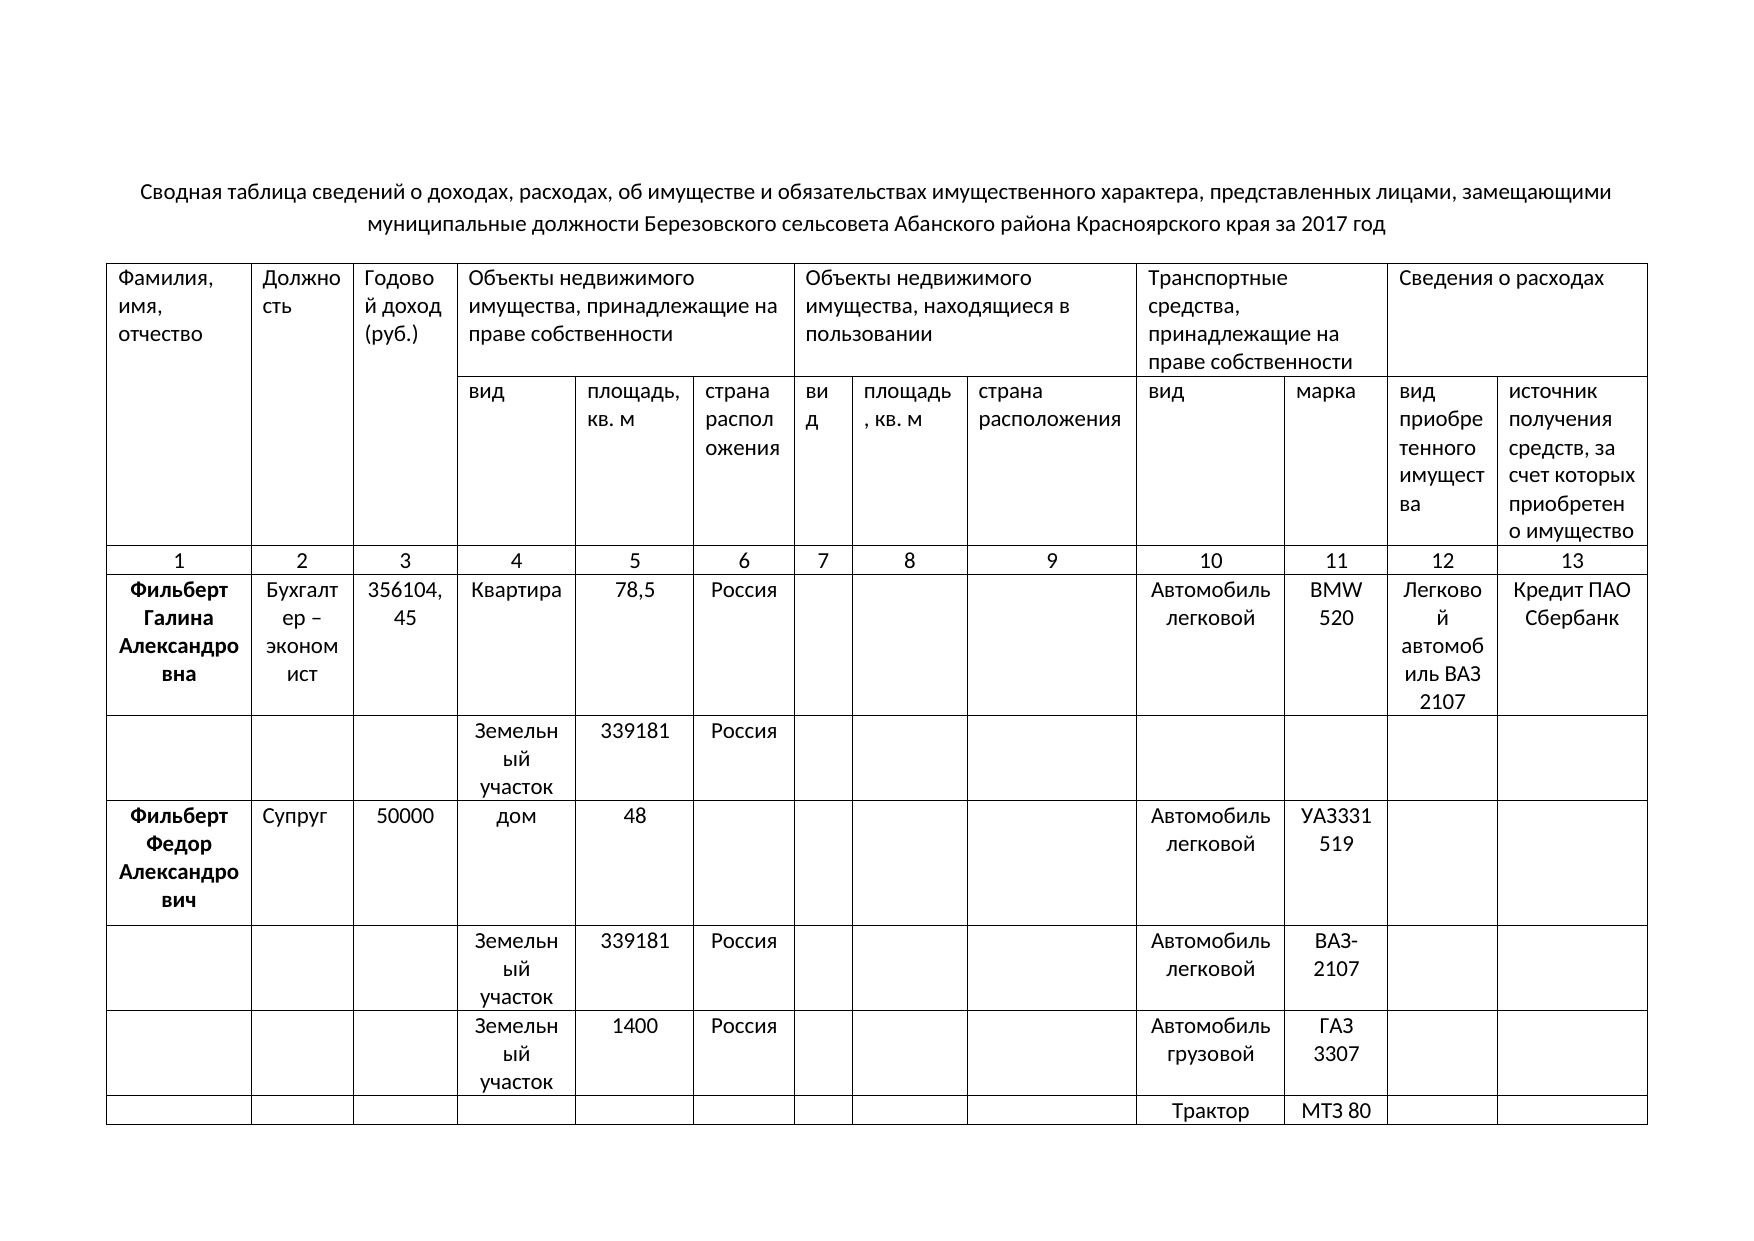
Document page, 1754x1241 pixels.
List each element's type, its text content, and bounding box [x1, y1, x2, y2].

table_cell площадь, кв. м [853, 377, 967, 545]
table_cell [107, 1096, 251, 1124]
table_cell [968, 575, 1136, 715]
table_cell Квартира [458, 575, 575, 715]
table_cell [1498, 926, 1647, 1010]
table_cell 12 [1388, 546, 1497, 574]
table_cell [853, 801, 967, 925]
table_cell [1498, 1011, 1647, 1095]
table_cell [853, 926, 967, 1010]
table_cell Кредит ПАО Сбербанк [1498, 575, 1647, 715]
table_cell страна расположения [694, 377, 794, 545]
table_cell [795, 1011, 852, 1095]
table_cell 11 [1285, 546, 1387, 574]
text Сводная таблица сведений о доходах, расходах, об имуществе и обязательствах имущественного характера, представленных лицами, замещающими муниципальные должности Березовского сельсовета Абанского района Красноярского края за 2017 год [118, 177, 1636, 237]
table_cell 10 [1137, 546, 1284, 574]
table_cell [853, 716, 967, 800]
table_cell [354, 716, 457, 800]
table_cell страна расположения [968, 377, 1136, 545]
table_cell дом [458, 801, 575, 925]
table_cell 13 [1498, 546, 1647, 574]
table_cell [1388, 1096, 1497, 1124]
table_cell [1498, 801, 1647, 925]
table_cell 48 [576, 801, 693, 925]
table_cell марка [1285, 377, 1387, 545]
table_cell [252, 1096, 353, 1124]
table_cell [694, 1096, 794, 1124]
table_cell Автомобиль грузовой [1137, 1011, 1284, 1095]
table_cell 9 [968, 546, 1136, 574]
table_cell Легковой автомобиль ВАЗ 2107 [1388, 575, 1497, 715]
table_cell 7 [795, 546, 852, 574]
table_cell [576, 1096, 693, 1124]
table_cell Автомобиль легковой [1137, 801, 1284, 925]
table_cell Фильберт Галина Александровна [107, 575, 251, 715]
table_cell Трактор [1137, 1096, 1284, 1124]
table_header Транспортные средства, принадлежащие на праве собственности [1137, 264, 1387, 376]
table_cell [795, 716, 852, 800]
table_cell Бухгалтер –экономист [252, 575, 353, 715]
table_cell [107, 716, 251, 800]
table_cell [853, 1096, 967, 1124]
table_cell Россия [694, 926, 794, 1010]
table_cell [1137, 716, 1284, 800]
table_cell [354, 926, 457, 1010]
table_cell Россия [694, 575, 794, 715]
table_header Должность [252, 264, 353, 545]
table_header Объекты недвижимого имущества, принадлежащие на праве собственности [458, 264, 794, 376]
table_cell Супруг [252, 801, 353, 925]
table_cell Россия [694, 716, 794, 800]
table_cell [354, 1096, 457, 1124]
table_cell [252, 1011, 353, 1095]
table_cell Россия [694, 1011, 794, 1095]
table_cell [968, 1011, 1136, 1095]
table_cell УАЗ331519 [1285, 801, 1387, 925]
table_cell Автомобиль легковой [1137, 926, 1284, 1010]
table_cell [354, 1011, 457, 1095]
table_cell [968, 716, 1136, 800]
table_cell [853, 575, 967, 715]
table_cell 1 [107, 546, 251, 574]
table_cell Земельный участок [458, 926, 575, 1010]
table_cell [458, 1096, 575, 1124]
table_cell Фильберт Федор Александрович [107, 801, 251, 925]
table_cell 6 [694, 546, 794, 574]
table_header Фамилия, имя, отчество [107, 264, 251, 545]
table_cell [252, 716, 353, 800]
table_cell 1400 [576, 1011, 693, 1095]
table_cell 356104,45 [354, 575, 457, 715]
table_cell [795, 1096, 852, 1124]
table_cell [1388, 926, 1497, 1010]
table_cell 8 [853, 546, 967, 574]
table_cell ГАЗ 3307 [1285, 1011, 1387, 1095]
table_cell Земельный участок [458, 716, 575, 800]
table_header Объекты недвижимого имущества, находящиеся в пользовании [795, 264, 1136, 376]
table_cell 50000 [354, 801, 457, 925]
table_cell [694, 801, 794, 925]
table_cell [107, 926, 251, 1010]
table_cell 339181 [576, 716, 693, 800]
table_cell [853, 1011, 967, 1095]
table_cell площадь, кв. м [576, 377, 693, 545]
table_cell [795, 926, 852, 1010]
table_cell [1285, 716, 1387, 800]
table_cell [1388, 716, 1497, 800]
table_cell МТЗ 80 [1285, 1096, 1387, 1124]
table_cell ВАЗ-2107 [1285, 926, 1387, 1010]
table_cell вид [1137, 377, 1284, 545]
table_cell 78,5 [576, 575, 693, 715]
table_cell вид приобретенного имущества [1388, 377, 1497, 545]
table_header Годовой доход (руб.) [354, 264, 457, 545]
table_cell [968, 1096, 1136, 1124]
table_cell [968, 801, 1136, 925]
table_cell [795, 801, 852, 925]
table_cell Земельный участок [458, 1011, 575, 1095]
table_cell 2 [252, 546, 353, 574]
table_cell BMW 520 [1285, 575, 1387, 715]
table_header Сведения о расходах [1388, 264, 1647, 376]
table_cell [1498, 716, 1647, 800]
table_cell [968, 926, 1136, 1010]
table_cell 339181 [576, 926, 693, 1010]
table_cell 4 [458, 546, 575, 574]
table_cell [1498, 1096, 1647, 1124]
table_cell [1388, 801, 1497, 925]
table_cell вид [795, 377, 852, 545]
table_cell источник получения средств, за счет которых приобретено имущество [1498, 377, 1647, 545]
table_cell [1388, 1011, 1497, 1095]
table_cell вид [458, 377, 575, 545]
table_cell [795, 575, 852, 715]
table_cell [252, 926, 353, 1010]
table_cell 3 [354, 546, 457, 574]
table_cell 5 [576, 546, 693, 574]
table_cell [107, 1011, 251, 1095]
table_cell Автомобиль легковой [1137, 575, 1284, 715]
